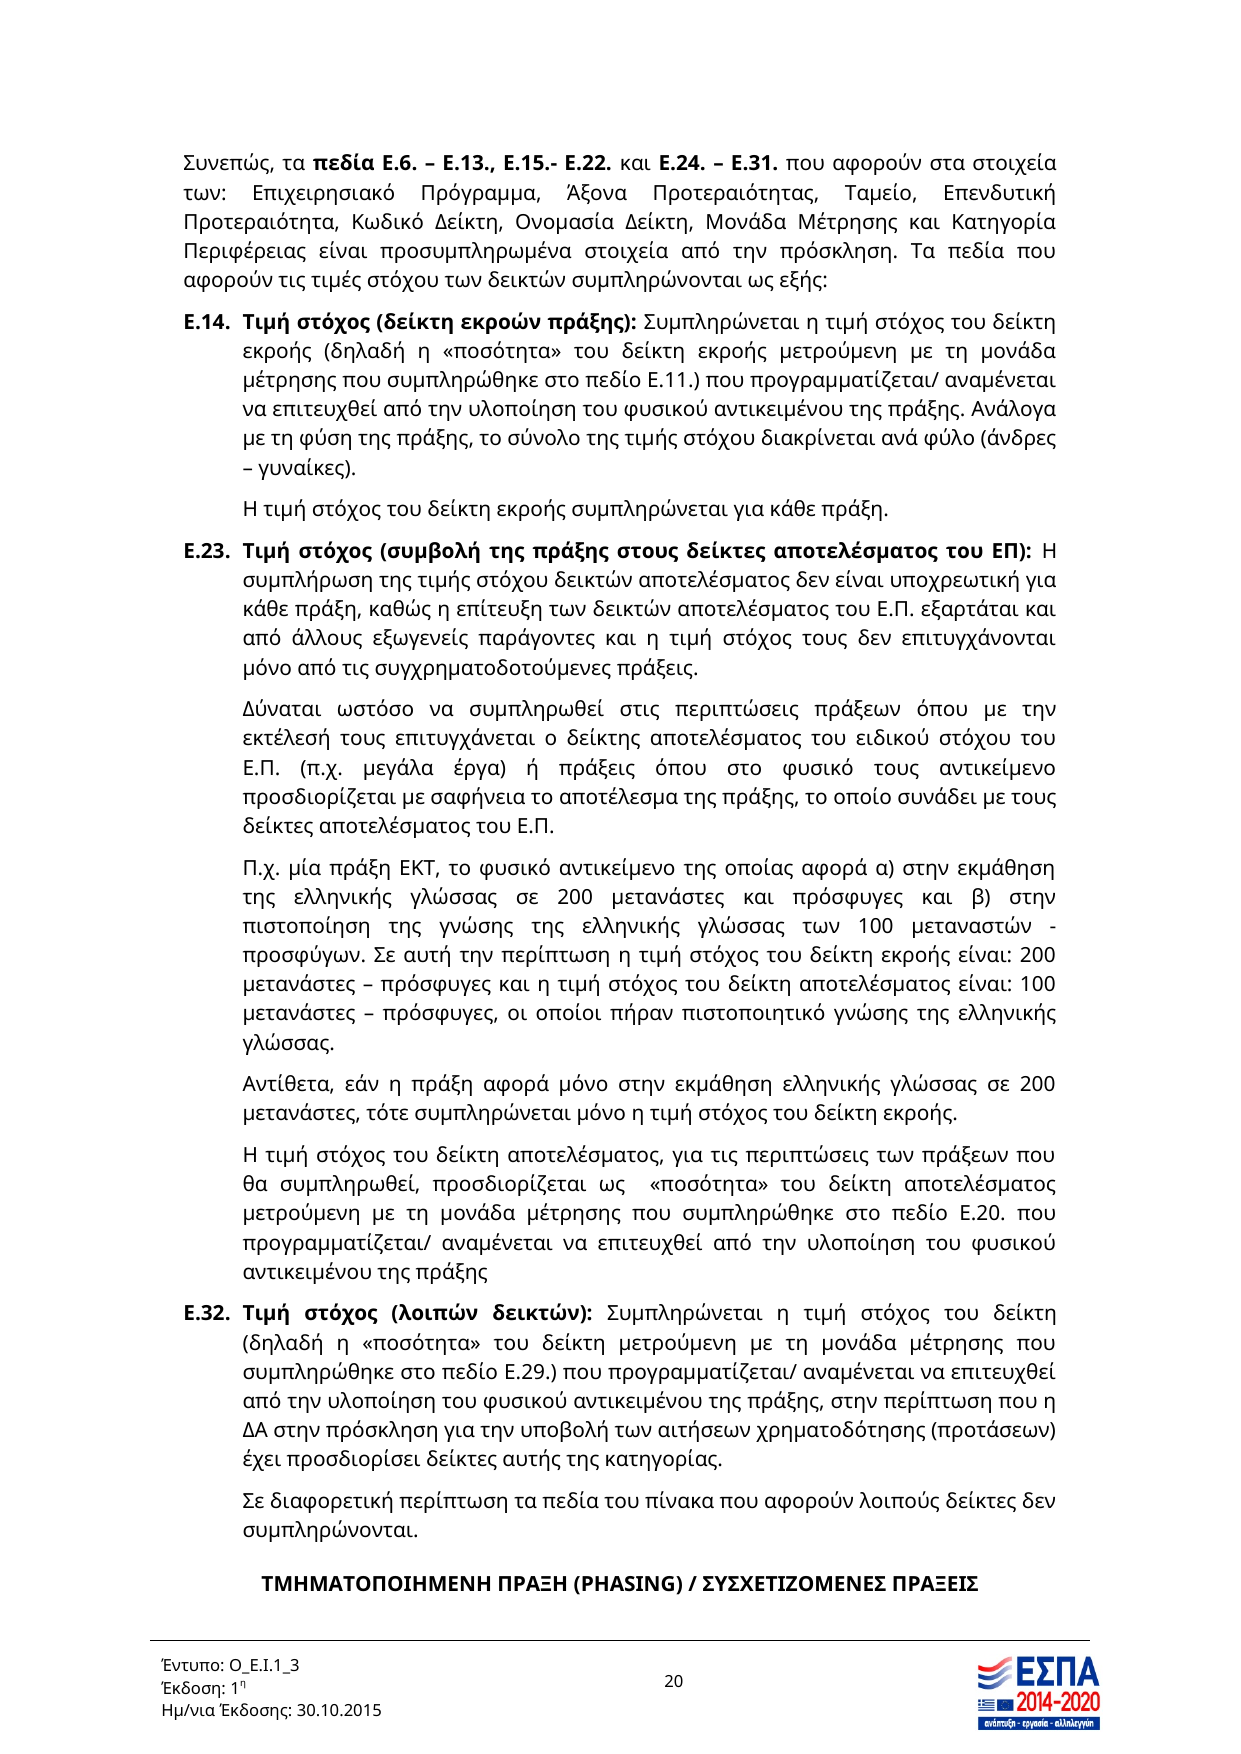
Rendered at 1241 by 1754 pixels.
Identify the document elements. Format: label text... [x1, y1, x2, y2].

text Η τιμή στόχος του δείκτη εκροής συμπληρώνεται για κάθε πράξη. [183, 493, 1057, 523]
text Σε διαφορετική περίπτωση τα πεδία του πίνακα που αφορούν λοιπούς δείκτες δεν συμπληρώνονται. [242, 1485, 1057, 1543]
picture [974, 1654, 1103, 1732]
list Τιμή στόχος (λοιπών δεικτών): Συμπληρώνεται η τιμή στόχος του δείκτη (δηλαδή η «ποσότητα» του δείκτη μετρούμενη με τη μονάδα μέτρησης που συμπληρώθηκε στο πεδίο Ε.29.) που προγραμματίζεται/ αναμένεται να επιτευχθεί από την υλοποίηση του φυσικού αντικειμένου της πράξης, στην περίπτωση που η ΔΑ στην πρόσκληση για την υποβολή των αιτήσεων χρηματοδότησης (προτάσεων) έχει προσδιορίσει δείκτες αυτής της κατηγορίας. [183, 1298, 1057, 1473]
list Τιμή στόχος (δείκτη εκροών πράξης): Συμπληρώνεται η τιμή στόχος του δείκτη εκροής (δηλαδή η «ποσότητα» του δείκτη εκροής μετρούμενη με τη μονάδα μέτρησης που συμπληρώθηκε στο πεδίο Ε.11.) που προγραμματίζεται/ αναμένεται να επιτευχθεί από την υλοποίηση του φυσικού αντικειμένου της πράξης. Ανάλογα με τη φύση της πράξης, το σύνολο της τιμής στόχου διακρίνεται ανά φύλο (άνδρες – γυναίκες). [183, 306, 1057, 481]
list Τιμή στόχος (συμβολή της πράξης στους δείκτες αποτελέσματος του ΕΠ): Η συμπλήρωση της τιμής στόχου δεικτών αποτελέσματος δεν είναι υποχρεωτική για κάθε πράξη, καθώς η επίτευξη των δεικτών αποτελέσματος του Ε.Π. εξαρτάται και από άλλους εξωγενείς παράγοντες και η τιμή στόχος τους δεν επιτυγχάνονται μόνο από τις συγχρηματοδοτούμενες πράξεις. [183, 535, 1057, 681]
text Π.χ. μία πράξη ΕΚΤ, το φυσικό αντικείμενο της οποίας αφορά α) στην εκμάθηση της ελληνικής γλώσσας σε 200 μετανάστες και πρόσφυγες και β) στην πιστοποίηση της γνώσης της ελληνικής γλώσσας των 100 μεταναστών - προσφύγων. Σε αυτή την περίπτωση η τιμή στόχος του δείκτη εκροής είναι: 200 μετανάστες – πρόσφυγες και η τιμή στόχος του δείκτη αποτελέσματος είναι: 100 μετανάστες – πρόσφυγες, οι οποίοι πήραν πιστοποιητικό γνώσης της ελληνικής γλώσσας. [242, 852, 1057, 1056]
text Δύναται ωστόσο να συμπληρωθεί στις περιπτώσεις πράξεων όπου με την εκτέλεσή τους επιτυγχάνεται ο δείκτης αποτελέσματος του ειδικού στόχου του Ε.Π. (π.χ. μεγάλα έργα) ή πράξεις όπου στο φυσικό τους αντικείμενο προσδιορίζεται με σαφήνεια το αποτέλεσμα της πράξης, το οποίο συνάδει με τους δείκτες αποτελέσματος του Ε.Π. [242, 693, 1057, 839]
text Η τιμή στόχος του δείκτη αποτελέσματος, για τις περιπτώσεις των πράξεων που θα συμπληρωθεί, προσδιορίζεται ως «ποσότητα» του δείκτη αποτελέσματος μετρούμενη με τη μονάδα μέτρησης που συμπληρώθηκε στο πεδίο Ε.20. που προγραμματίζεται/ αναμένεται να επιτευχθεί από την υλοποίηση του φυσικού αντικειμένου της πράξης [242, 1139, 1057, 1285]
text Αντίθετα, εάν η πράξη αφορά μόνο στην εκμάθηση ελληνικής γλώσσας σε 200 μετανάστες, τότε συμπληρώνεται μόνο η τιμή στόχος του δείκτη εκροής. [242, 1068, 1057, 1127]
text Συνεπώς, τα πεδία Ε.6. – Ε.13., Ε.15.- Ε.22. και Ε.24. – Ε.31. που αφορούν στα στοιχεία των: Επιχειρησιακό Πρόγραμμα, Άξονα Προτεραιότητας, Ταμείο, Επενδυτική Προτεραιότητα, Κωδικό Δείκτη, Ονομασία Δείκτη, Μονάδα Μέτρησης και Κατηγορία Περιφέρειας είναι προσυμπληρωμένα στοιχεία από την πρόσκληση. Τα πεδία που αφορούν τις τιμές στόχου των δεικτών συμπληρώνονται ως εξής: [183, 148, 1057, 293]
text ΤΜΗΜΑΤΟΠΟΙΗΜΕΝΗ ΠΡΑΞΗ (PHASING) / ΣΥΣΧΕΤΙΖΟΜΕΝΕΣ ΠΡΑΞΕΙΣ [183, 1568, 1057, 1598]
